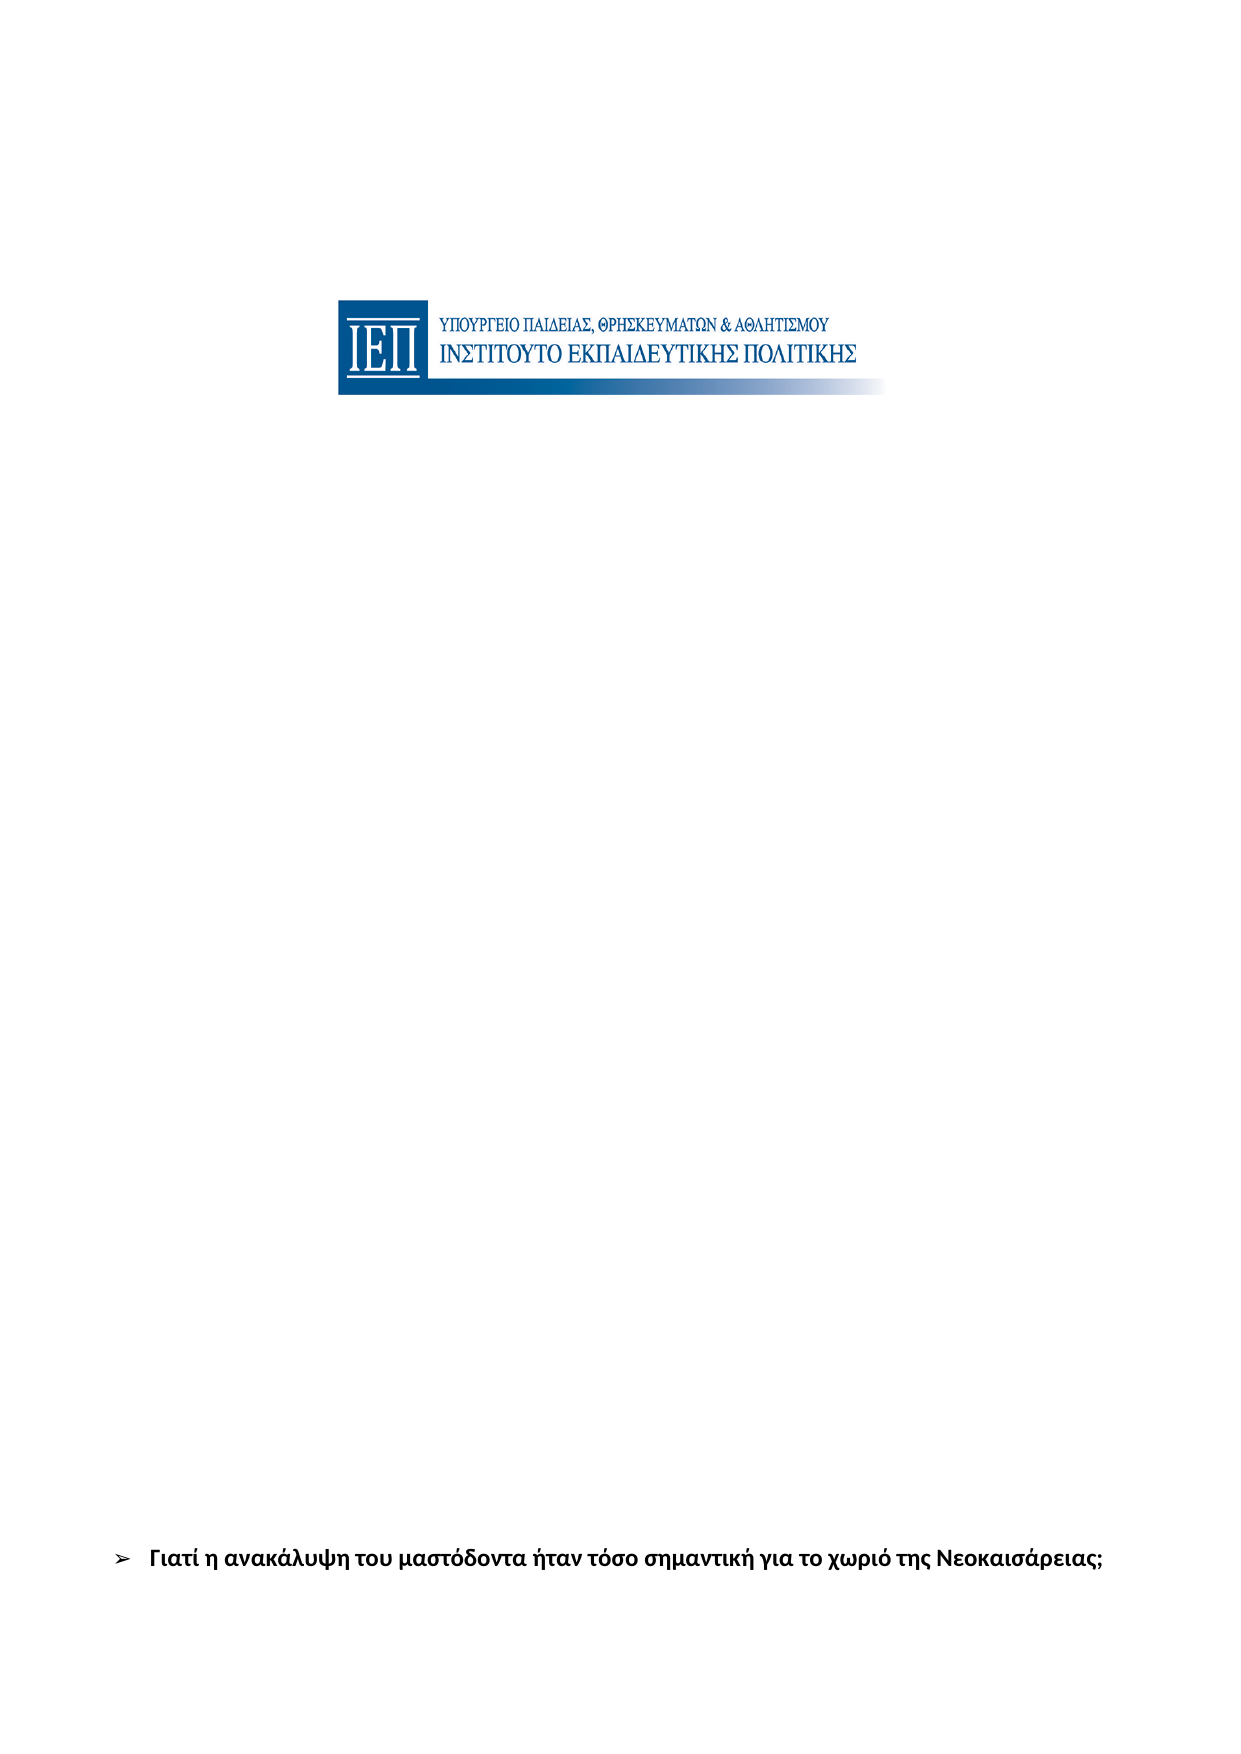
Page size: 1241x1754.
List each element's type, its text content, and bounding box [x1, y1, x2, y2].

list Γιατί η ανακάλυψη του μαστόδοντα ήταν τόσο σημαντική για το χωριό της Νεοκαισάρειας; [112, 1542, 1148, 1573]
picture [338, 300, 886, 395]
